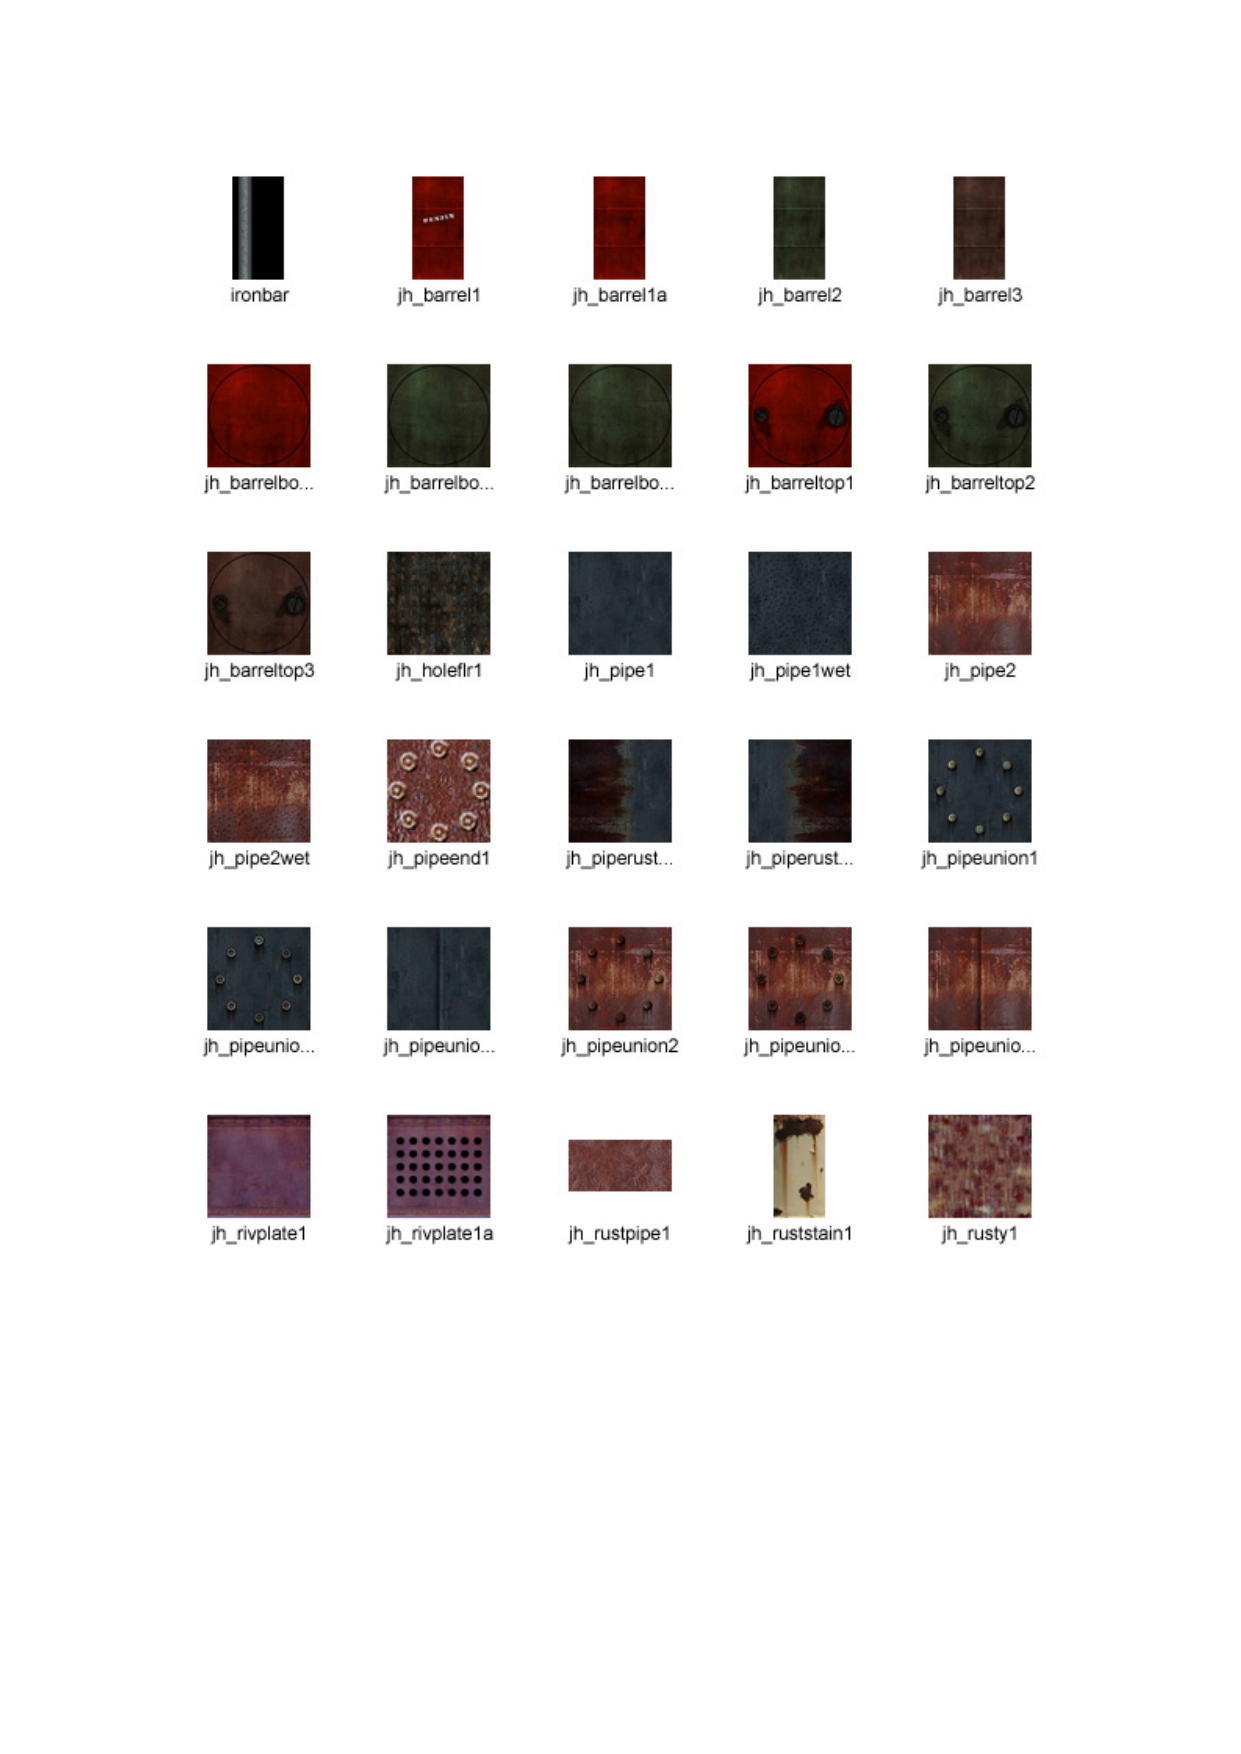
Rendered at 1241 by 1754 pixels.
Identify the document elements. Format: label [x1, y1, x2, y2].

picture [170, 147, 1071, 1273]
